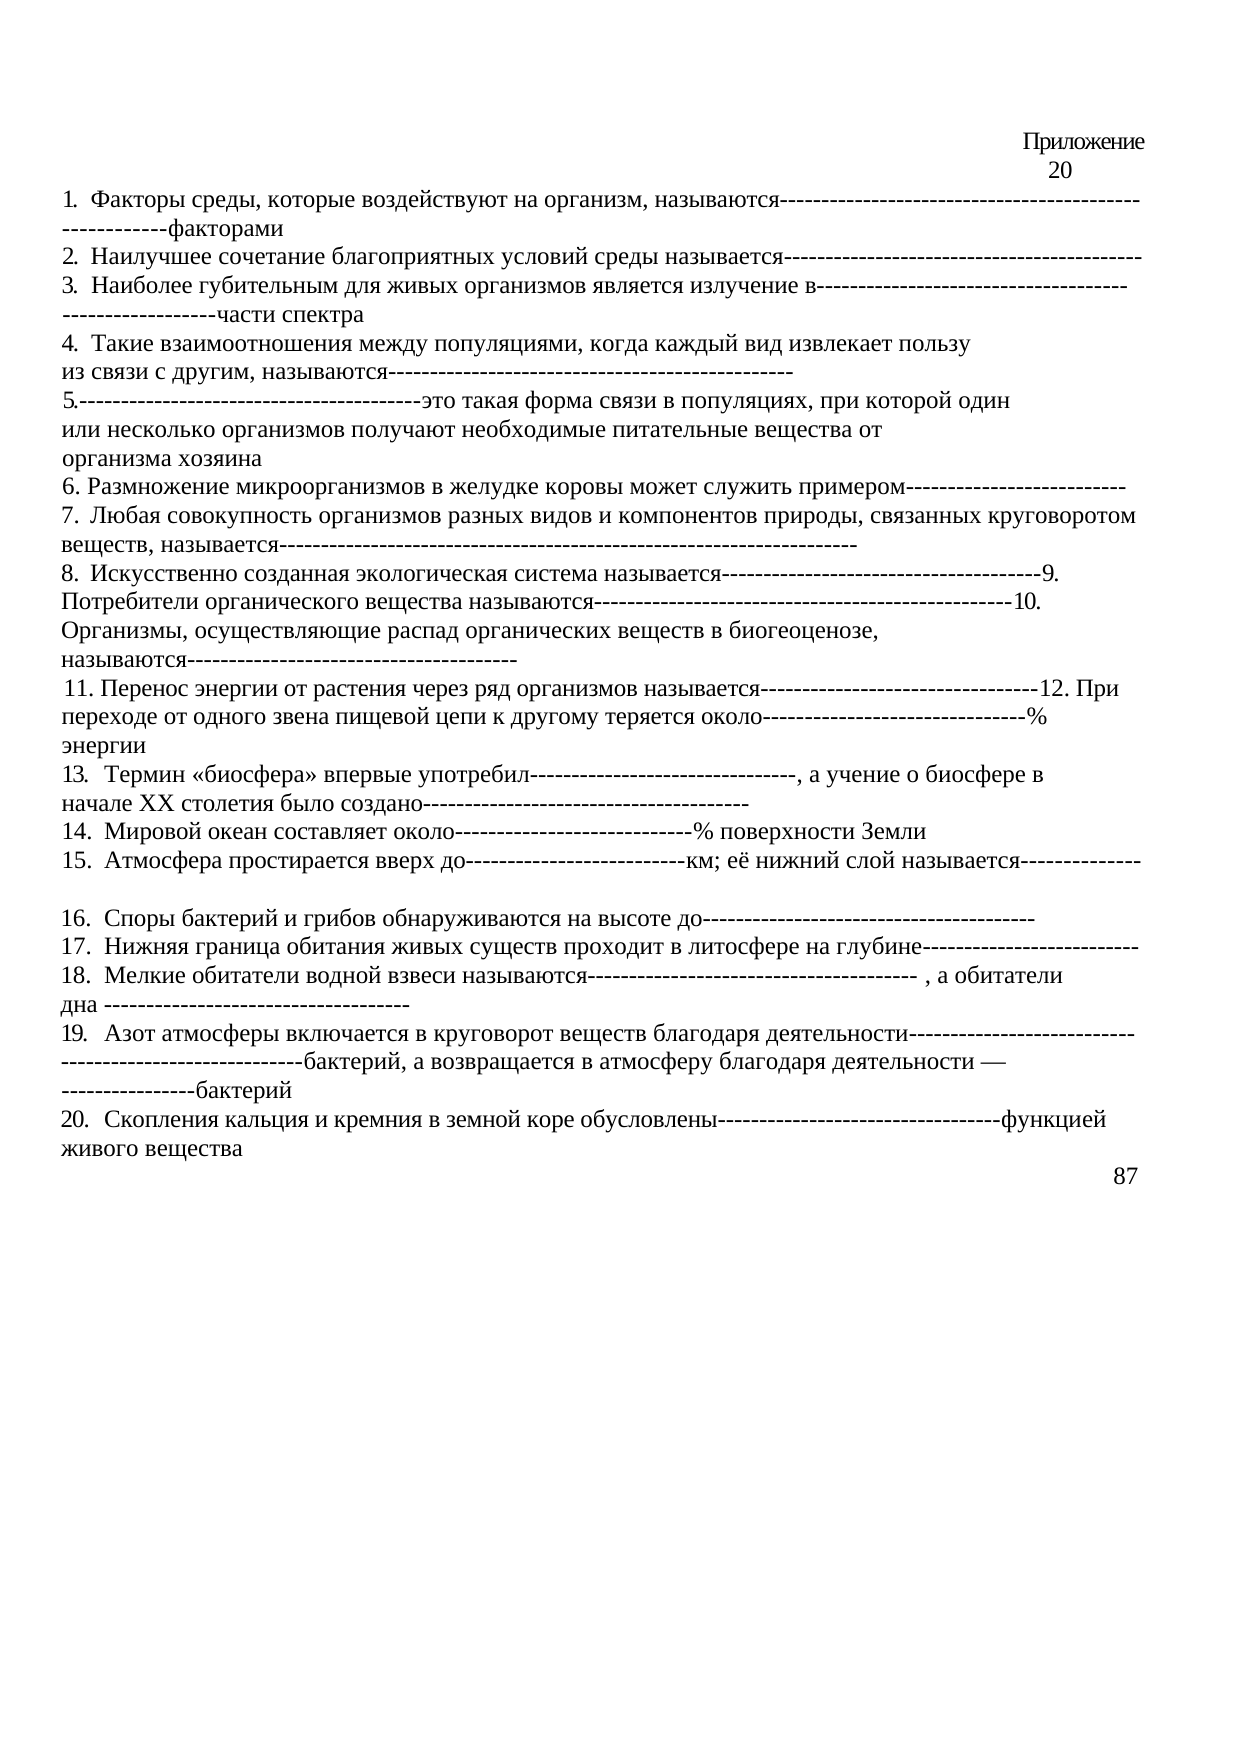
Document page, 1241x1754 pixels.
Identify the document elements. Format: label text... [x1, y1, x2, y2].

text части спектра [62, 299, 1147, 328]
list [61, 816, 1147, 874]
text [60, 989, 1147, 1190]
text переходе от одного звена пищевой цепи к другому теряется около % [61, 701, 1147, 730]
text организма хозяина [62, 443, 1147, 471]
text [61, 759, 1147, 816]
text 11. Перенос энергии от растения через ряд организмов называется 12. При [63, 673, 1147, 701]
text 4. Такие взаимоотношения между популяциями, когда каждый вид извлекает пользу из связи с другим, называются [61, 328, 1147, 385]
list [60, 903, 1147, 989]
text или несколько организмов получают необходимые питательные вещества от [61, 414, 1147, 443]
text энергии [61, 730, 1147, 759]
list Искусственно созданная экологическая система называется 9. [61, 558, 1147, 586]
text Потребители органического вещества называются 10. [61, 586, 1147, 615]
text Организмы, осуществляющие распад органических веществ в биогеоценозе, называются [61, 615, 1038, 673]
text 20 [1048, 155, 1147, 184]
text факторами [62, 213, 1147, 241]
text 3. Наиболее губительным для живых организмов является излучение в [61, 270, 1147, 299]
list Любая совокупность организмов разных видов и компонентов природы, связанных круговоротом веществ, называется [61, 500, 1147, 558]
text 2. Наилучшее сочетание благоприятных условий среды называется [62, 241, 1147, 270]
text 6. Размножение микроорганизмов в желудке коровы может служить примером [62, 471, 1147, 500]
text 1. Факторы среды, которые воздействуют на организм, называются [62, 184, 1147, 213]
text 5. это такая форма связи в популяциях, при которой один [62, 385, 1147, 414]
text Приложение [60, 126, 1147, 155]
